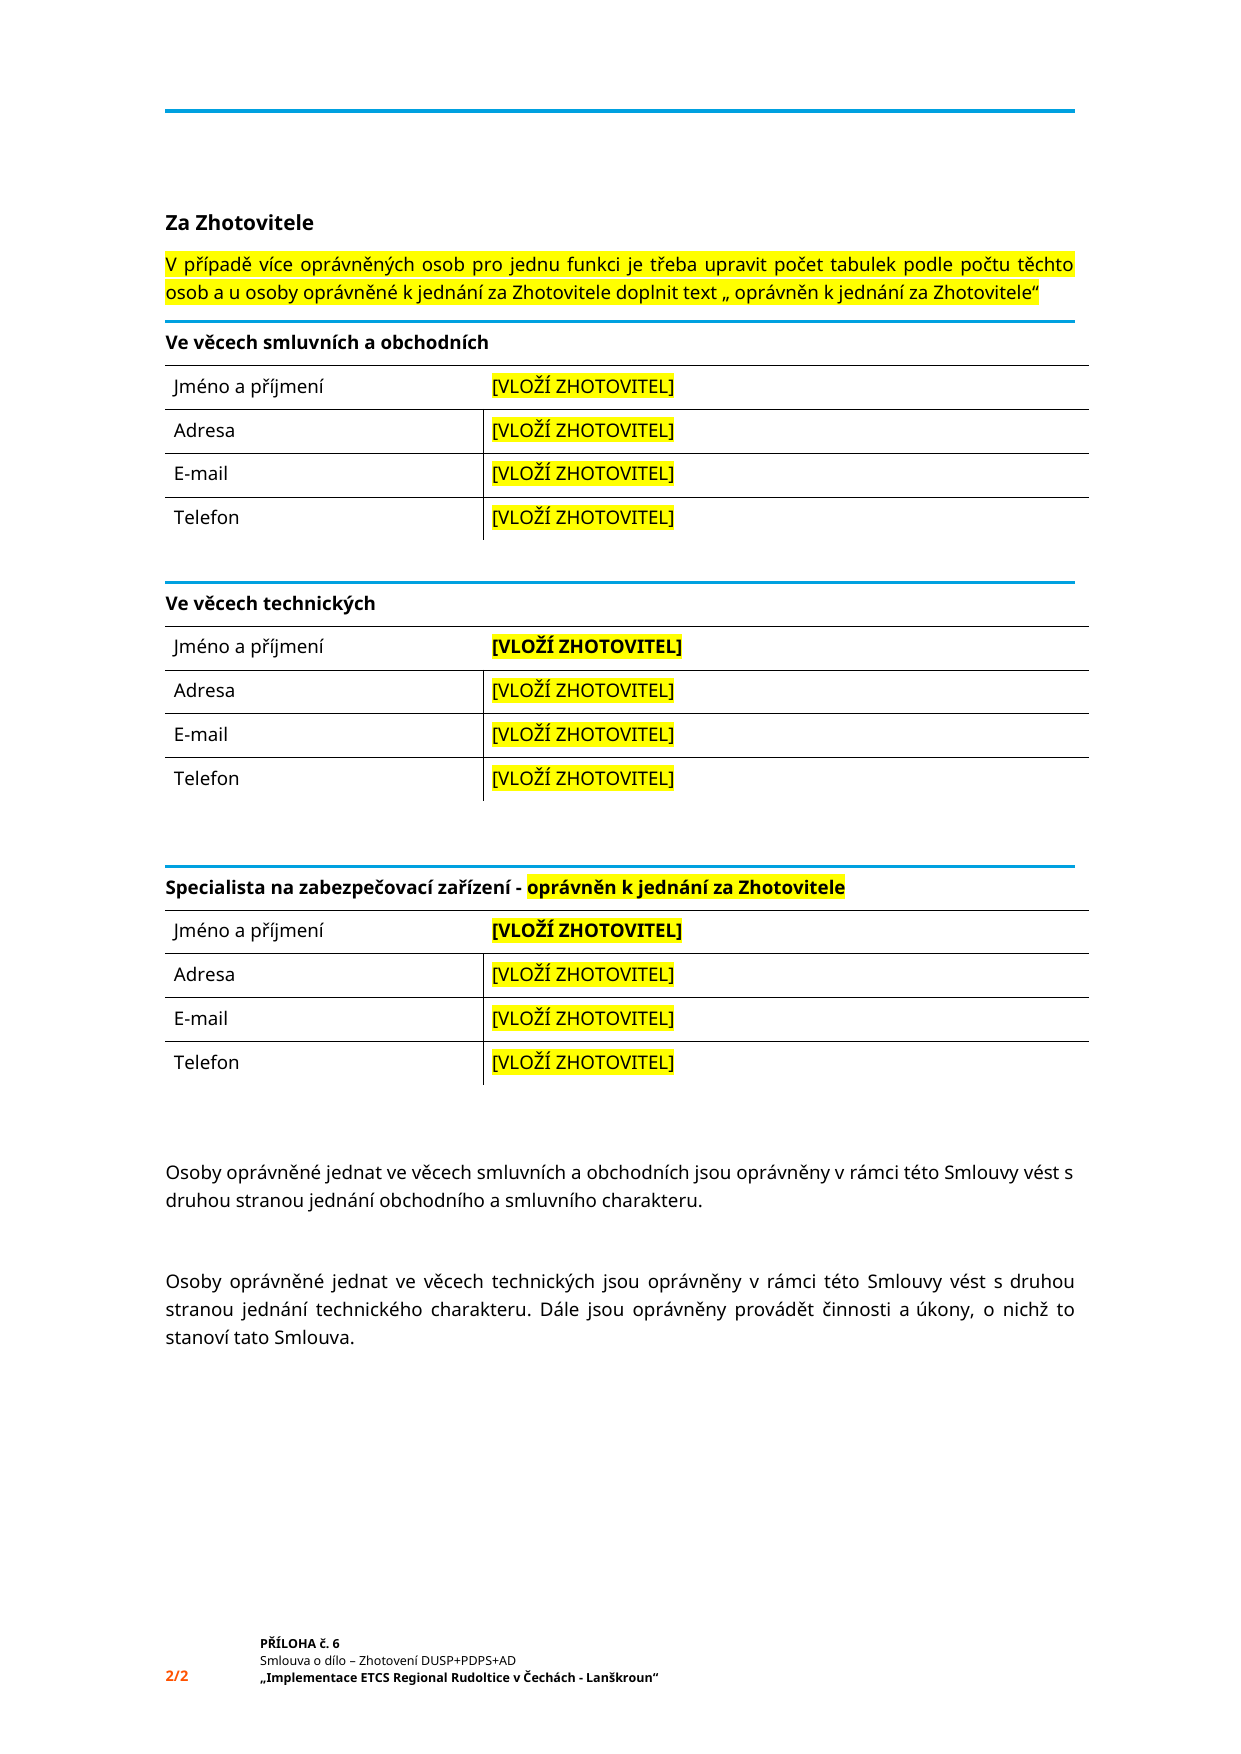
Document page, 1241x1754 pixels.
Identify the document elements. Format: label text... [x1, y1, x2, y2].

table_cell Adresa [165, 671, 483, 713]
text Za Zhotovitele [165, 208, 1075, 236]
text V případě více oprávněných osob pro jednu funkci je třeba upravit počet tabulek podle počtu těchto osob a u osoby oprávněné k jednání za Zhotovitele doplnit text „ oprávněn k jednání za Zhotovitele“ [165, 277, 1075, 305]
text Specialista na zabezpečovací zařízení - oprávněn k jednání za Zhotovitele [165, 868, 1075, 899]
table_cell [VLOŽÍ ZHOTOVITEL] [484, 454, 1089, 496]
table_header [VLOŽÍ ZHOTOVITEL] [484, 911, 1089, 953]
table_header [VLOŽÍ ZHOTOVITEL] [484, 366, 1089, 409]
text Osoby oprávněné jednat ve věcech technických jsou oprávněny v rámci této Smlouvy vést s druhou stranou jednání technického charakteru. Dále jsou oprávněny provádět činnosti a úkony, o nichž to stanoví tato Smlouva. [165, 1268, 1075, 1350]
table_cell Adresa [165, 954, 483, 997]
table_cell [VLOŽÍ ZHOTOVITEL] [484, 671, 1089, 713]
table_cell Adresa [165, 410, 483, 452]
text Ve věcech smluvních a obchodních [165, 323, 1075, 355]
table_cell Telefon [165, 758, 483, 801]
table_cell [VLOŽÍ ZHOTOVITEL] [484, 498, 1089, 540]
table_cell [VLOŽÍ ZHOTOVITEL] [484, 998, 1089, 1041]
table_header [VLOŽÍ ZHOTOVITEL] [484, 627, 1089, 669]
table_cell [VLOŽÍ ZHOTOVITEL] [484, 758, 1089, 801]
table_cell [VLOŽÍ ZHOTOVITEL] [484, 1042, 1089, 1085]
table_cell E-mail [165, 714, 483, 757]
table_cell Telefon [165, 1042, 483, 1085]
table_header Jméno a příjmení [165, 911, 484, 953]
text Osoby oprávněné jednat ve věcech smluvních a obchodních jsou oprávněny v rámci této Smlouvy vést s druhou stranou jednání obchodního a smluvního charakteru. [165, 1159, 1075, 1213]
table_cell E-mail [165, 998, 483, 1041]
table_cell Telefon [165, 498, 483, 540]
table_cell [VLOŽÍ ZHOTOVITEL] [484, 954, 1089, 997]
table_header Jméno a příjmení [165, 366, 484, 409]
text Ve věcech technických [165, 584, 1075, 616]
table_cell [VLOŽÍ ZHOTOVITEL] [484, 714, 1089, 757]
table_cell [VLOŽÍ ZHOTOVITEL] [484, 410, 1089, 452]
table_header Jméno a příjmení [165, 627, 484, 669]
table_cell E-mail [165, 454, 483, 496]
